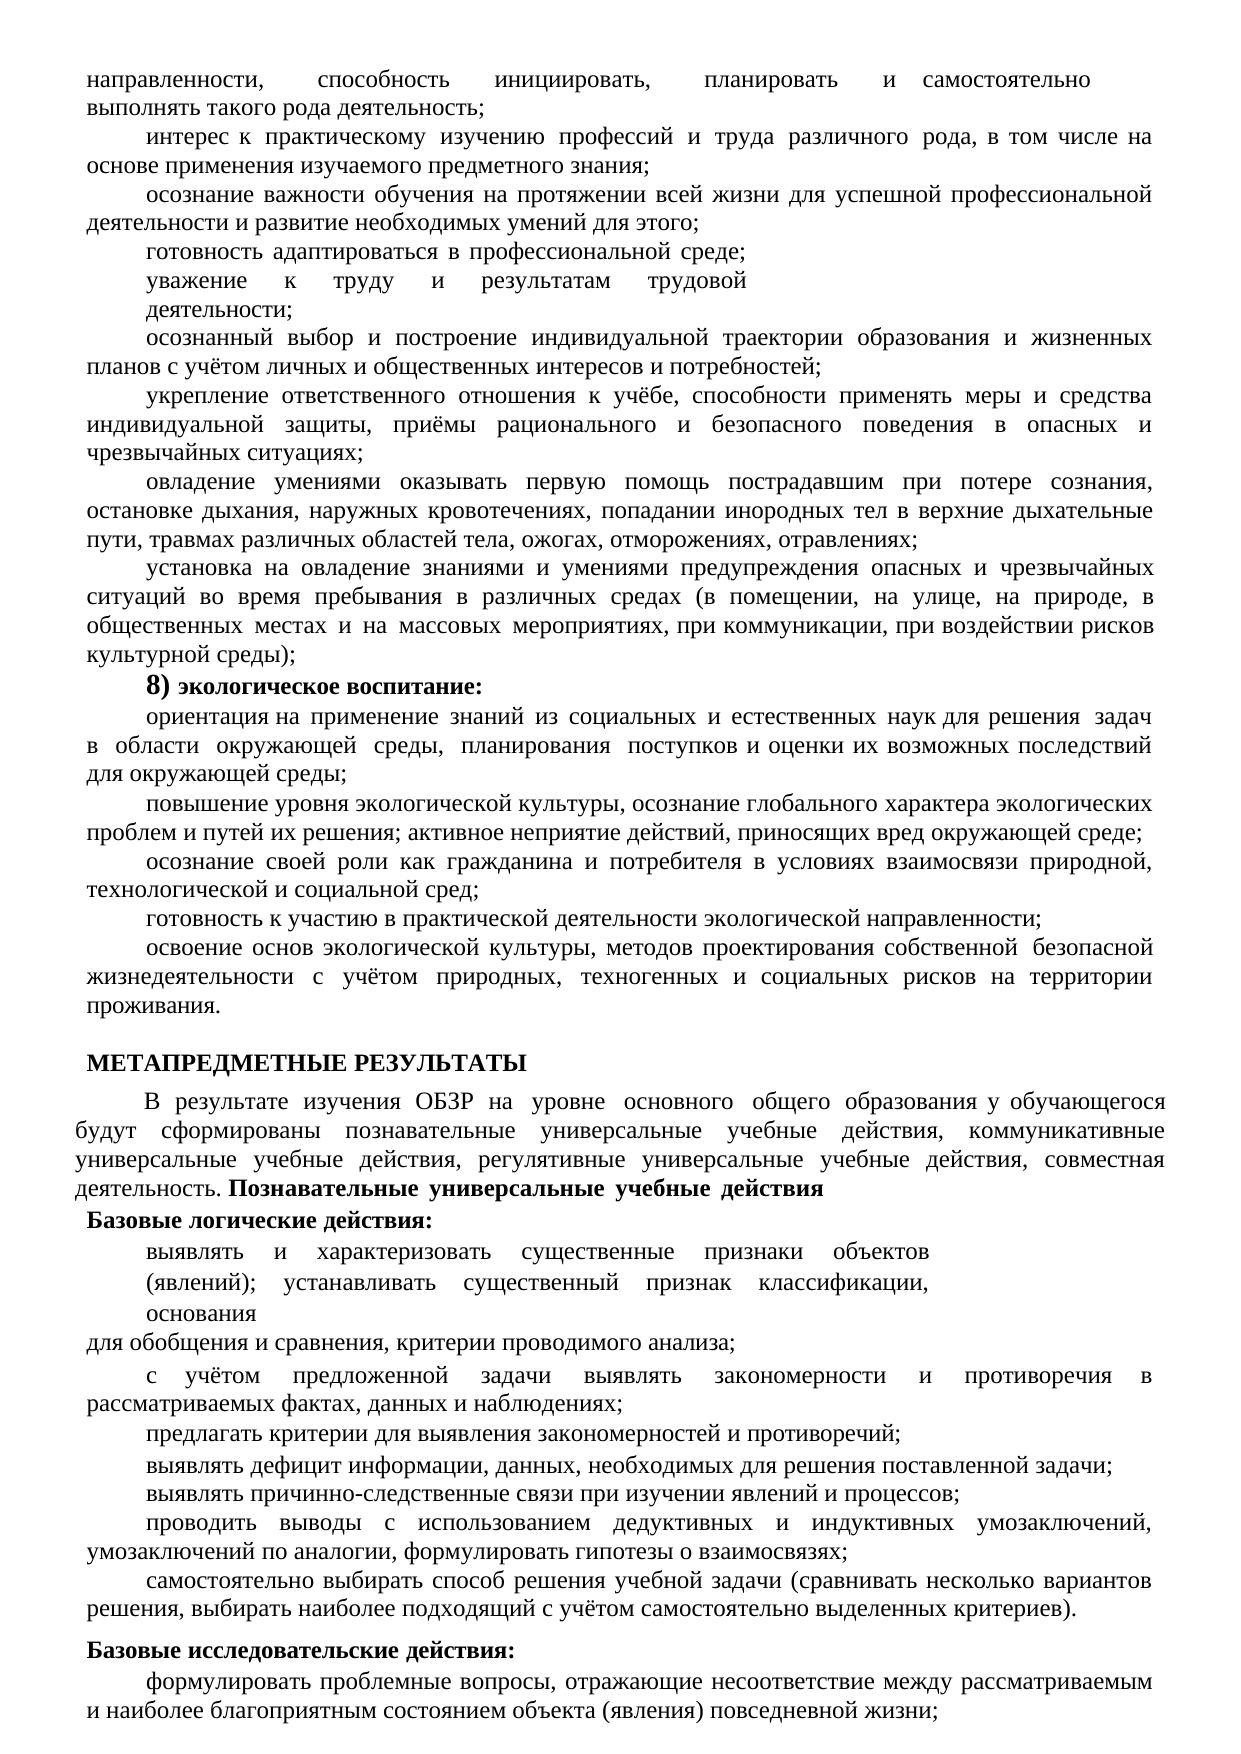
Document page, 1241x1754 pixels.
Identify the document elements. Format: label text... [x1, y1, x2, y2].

subtitle Базовые логические действия: [86, 1205, 1196, 1234]
text готовность к участию в практической деятельности экологической направленности; [146, 903, 1196, 932]
text повышение уровня экологической культуры, осознание глобального характера экологических проблем и путей их решения; активное неприятие действий, приносящих вред окружающей среде; [86, 788, 1153, 846]
subtitle МЕТАПРЕДМЕТНЫЕ РЕЗУЛЬТАТЫ [86, 1048, 1196, 1077]
text направленности, способность инициировать, планировать и самостоятельно выполнять такого рода деятельность; [86, 64, 1091, 121]
text ориентация на применение знаний из социальных и естественных наук для решения задач в области окружающей среды, планирования поступков и оценки их возможных последствий для окружающей среды; [86, 701, 1153, 787]
subtitle экологическое воспитание: [146, 667, 1196, 701]
text интерес к практическому изучению профессий и труда различного рода, в том числе на основе применения изучаемого предметного знания; [86, 121, 1153, 178]
text укрепление ответственного отношения к учёбе, способности применять меры и средства индивидуальной защиты, приёмы рационального и безопасного поведения в опасных и чрезвычайных ситуациях; [86, 380, 1153, 466]
text выявлять дефицит информации, данных, необходимых для решения поставленной задачи; выявлять причинно-следственные связи при изучении явлений и процессов; [146, 1450, 1113, 1507]
text для обобщения и сравнения, критерии проводимого анализа; [86, 1329, 1196, 1356]
text осознание своей роли как гражданина и потребителя в условиях взаимосвязи природной, технологической и социальной сред; [86, 847, 1153, 903]
text выявлять и характеризовать существенные признаки объектов (явлений); устанавливать существенный признак классификации, основания [146, 1236, 929, 1327]
text готовность адаптироваться в профессиональной среде; уважение к труду и результатам трудовой деятельности; [146, 236, 746, 322]
text предлагать критерии для выявления закономерностей и противоречий; [146, 1418, 1196, 1447]
subtitle Базовые исследовательские действия: [86, 1635, 1196, 1664]
text освоение основ экологической культуры, методов проектирования собственной безопасной жизнедеятельности с учётом природных, техногенных и социальных рисков на территории проживания. [86, 932, 1153, 1018]
text осознание важности обучения на протяжении всей жизни для успешной профессиональной деятельности и развитие необходимых умений для этого; [86, 179, 1153, 236]
text В результате изучения ОБЗР на уровне основного общего образования у обучающегося будут сформированы познавательные универсальные учебные действия, коммуникативные универсальные учебные действия, регулятивные универсальные учебные действия, совместная деятельность. Познавательные универсальные учебные действия [75, 1086, 1166, 1201]
text проводить выводы с использованием дедуктивных и индуктивных умозаключений, умозаключений по аналогии, формулировать гипотезы о взаимосвязях; [86, 1507, 1153, 1565]
text самостоятельно выбирать способ решения учебной задачи (сравнивать несколько вариантов решения, выбирать наиболее подходящий с учётом самостоятельно выделенных критериев). [86, 1565, 1152, 1622]
text с учётом предложенной задачи выявлять закономерности и противоречия в рассматриваемых фактах, данных и наблюдениях; [86, 1360, 1153, 1417]
text овладение умениями оказывать первую помощь пострадавшим при потере сознания, остановке дыхания, наружных кровотечениях, попадании инородных тел в верхние дыхательные пути, травмах различных областей тела, ожогах, отморожениях, отравлениях; [86, 466, 1153, 552]
text формулировать проблемные вопросы, отражающие несоответствие между рассматриваемым и наиболее благоприятным состоянием объекта (явления) повседневной жизни; [86, 1666, 1153, 1724]
text установка на овладение знаниями и умениями предупреждения опасных и чрезвычайных ситуаций во время пребывания в различных средах (в помещении, на улице, на природе, в общественных местах и на массовых мероприятиях, при коммуникации, при воздействии рисков культурной среды); [86, 552, 1154, 667]
text осознанный выбор и построение индивидуальной траектории образования и жизненных планов с учётом личных и общественных интересов и потребностей; [86, 322, 1153, 380]
